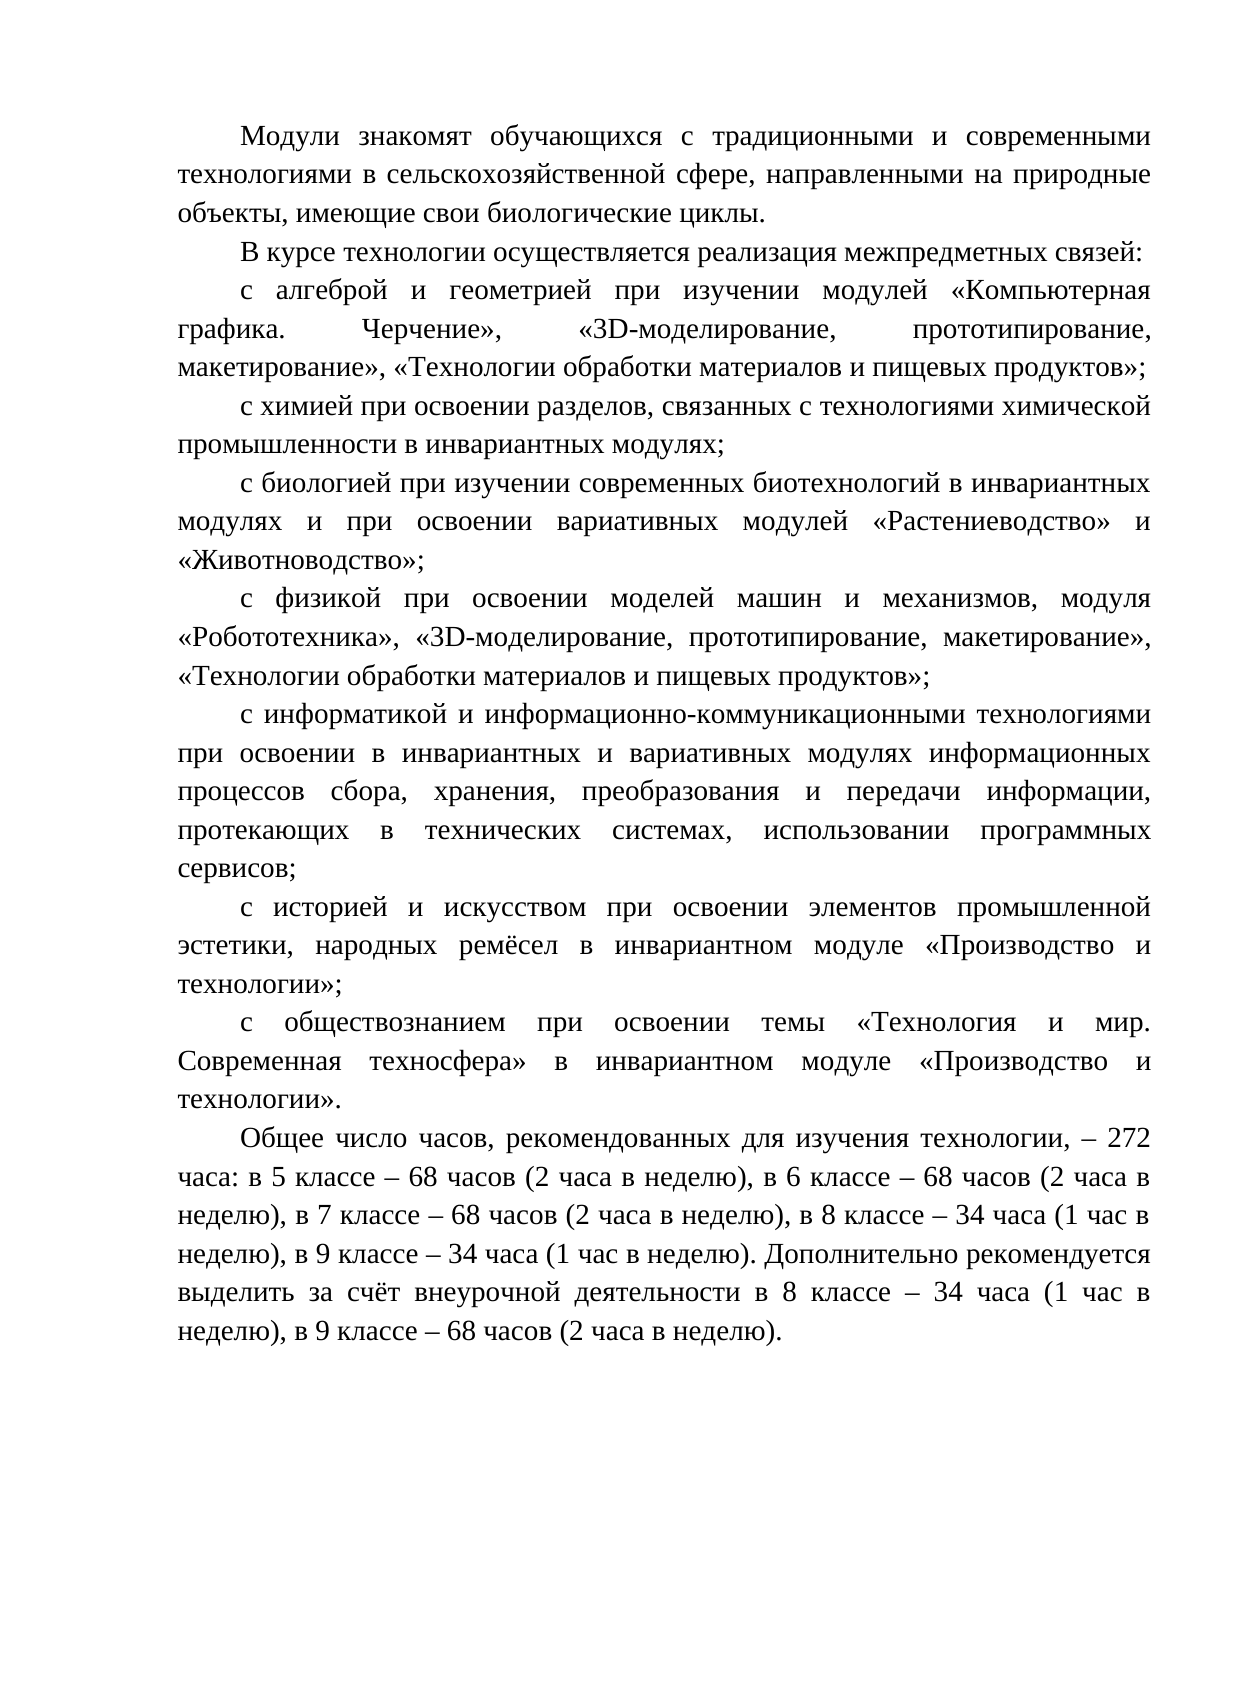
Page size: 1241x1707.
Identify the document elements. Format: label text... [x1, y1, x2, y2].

text с историей и искусством при освоении элементов промышленной эстетики, народных ремёсел в инвариантном модуле «Производство и технологии»; [177, 889, 1152, 999]
text Общее число часов, рекомендованных для изучения технологии, – 272 часа: в 5 классе – 68 часов (2 часа в неделю), в 6 классе – 68 часов (2 часа в неделю), в 7 классе – 68 часов (2 часа в неделю), в 8 классе – 34 часа (1 час в неделю), в 9 классе – 34 часа (1 час в неделю). Дополнительно рекомендуется выделить за счёт внеурочной деятельности в 8 классе – 34 часа (1 час в неделю), в 9 классе – 68 часов (2 часа в неделю). [177, 1120, 1152, 1346]
text Модули знакомят обучающихся с традиционными и современными технологиями в сельскохозяйственной сфере, направленными на природные объекты, имеющие свои биологические циклы. [177, 118, 1152, 229]
text с обществознанием при освоении темы «Технология и мир. Современная техносфера» в инвариантном модуле «Производство и технологии». [177, 1004, 1152, 1115]
text с алгеброй и геометрией при изучении модулей «Компьютерная графика. Черчение», «3D-моделирование, прототипирование, макетирование», «Технологии обработки материалов и пищевых продуктов»; [177, 272, 1152, 383]
text с физикой при освоении моделей машин и механизмов, модуля «Робототехника», «3D-моделирование, прототипирование, макетирование», «Технологии обработки материалов и пищевых продуктов»; [177, 581, 1152, 691]
text с информатикой и информационно-коммуникационными технологиями при освоении в инвариантных и вариативных модулях информационных процессов сбора, хранения, преобразования и передачи информации, протекающих в технических системах, использовании программных сервисов; [177, 696, 1152, 884]
text с химией при освоении разделов, связанных с технологиями химической промышленности в инвариантных модулях; [177, 388, 1152, 460]
text с биологией при изучении современных биотехнологий в инвариантных модулях и при освоении вариативных модулей «Растениеводство» и «Животноводство»; [177, 465, 1152, 576]
text В курсе технологии осуществляется реализация межпредметных связей: [177, 234, 1152, 267]
